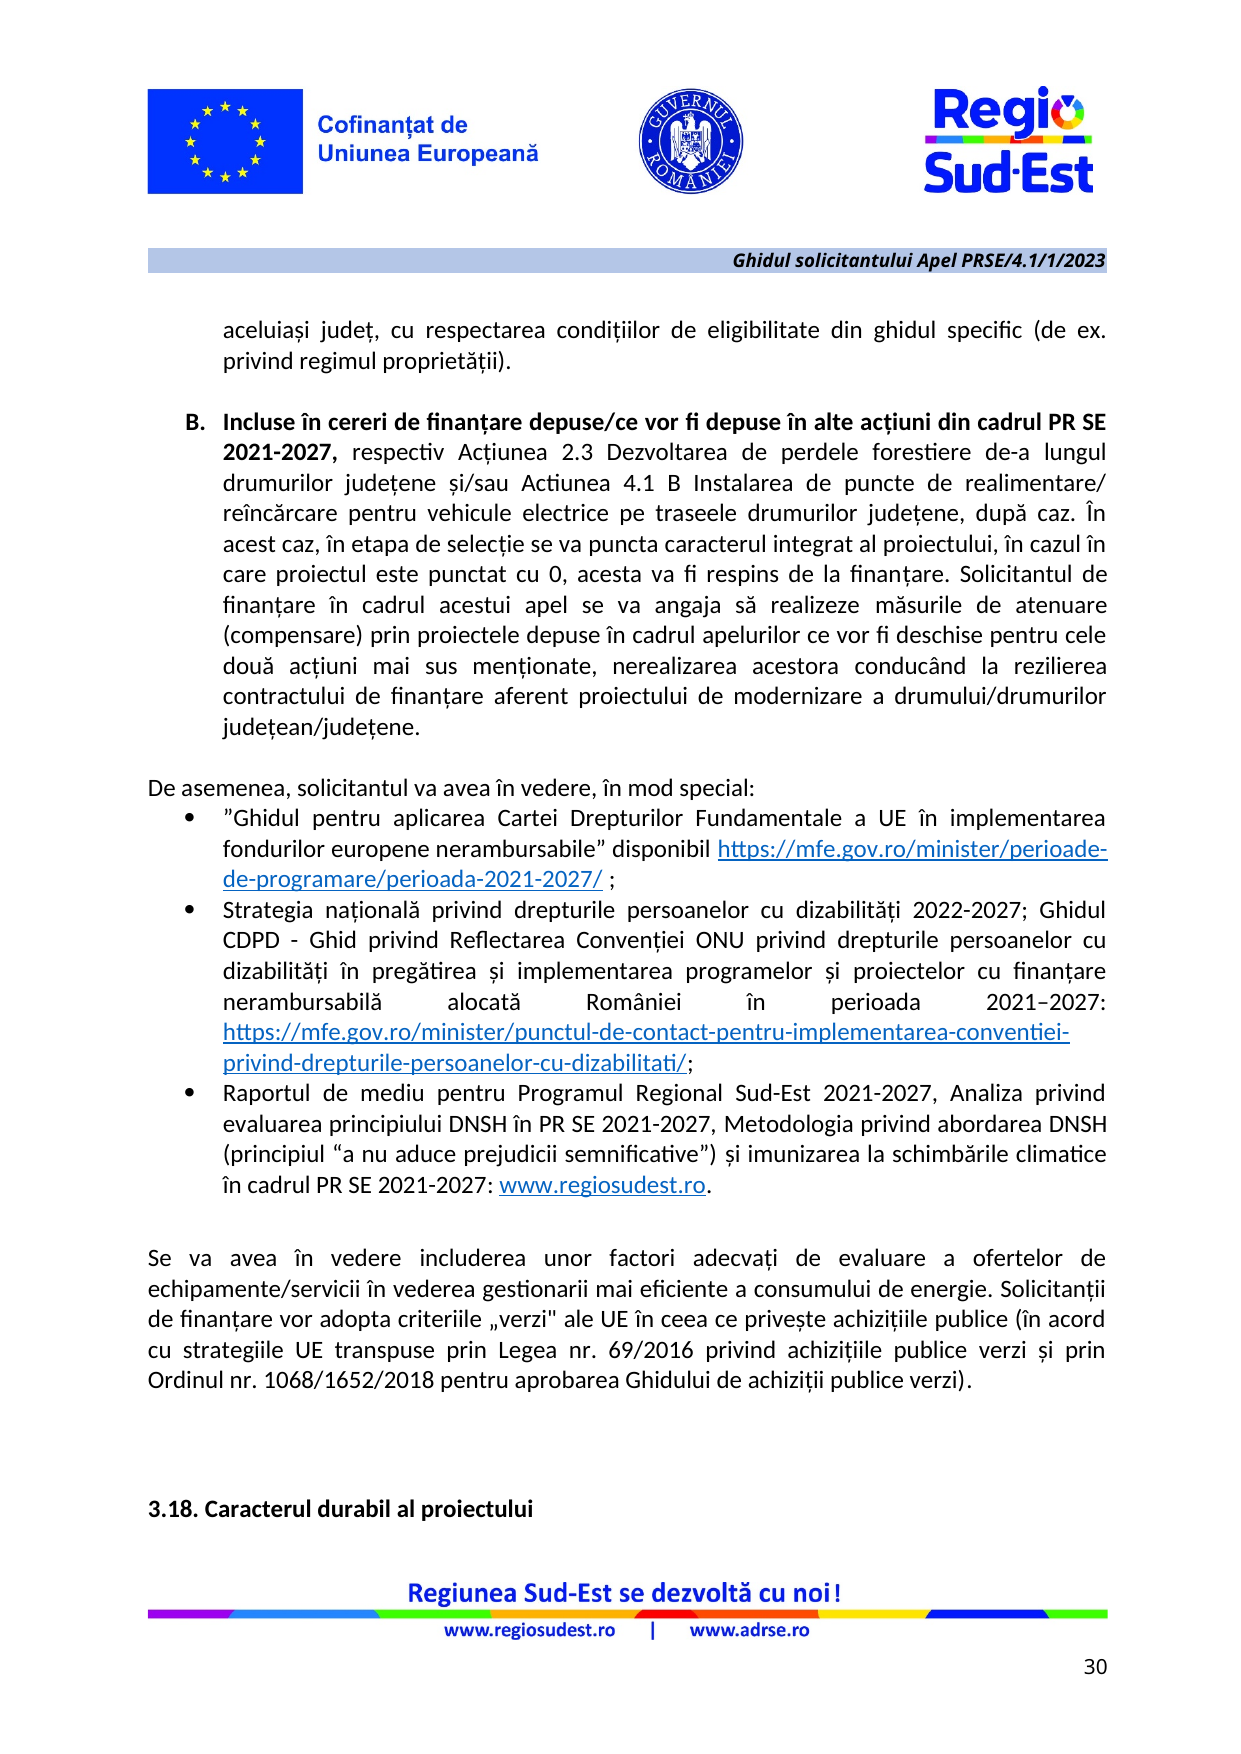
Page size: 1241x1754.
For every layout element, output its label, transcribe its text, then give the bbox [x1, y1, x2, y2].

list Strategia națională privind drepturile persoanelor cu dizabilități 2022-2027; Ghidul CDPD - Ghid privind Reflectarea Convenției ONU privind drepturile persoanelor cu dizabilități în pregătirea și implementarea programelor și proiectelor cu finanțare nerambursabilă alocată României în perioada 2021–2027: https://mfe.gov.ro/minister/punctul-de-contact-pentru-implementarea-conventiei-privind-drepturile-persoanelor-cu-dizabilitati/; [185, 894, 1107, 1077]
list Raportul de mediu pentru Programul Regional Sud-Est 2021-2027, Analiza privind evaluarea principiului DNSH în PR SE 2021-2027, Metodologia privind abordarea DNSH (principiul “a nu aduce prejudicii semnificative”) și imunizarea la schimbările climatice în cadrul PR SE 2021-2027: www.regiosudest.ro. [185, 1077, 1107, 1199]
subtitle 3.18. Caracterul durabil al proiectului [148, 1493, 1107, 1524]
list Incluse în cereri de finanţare depuse/ce vor fi depuse în alte acţiuni din cadrul PR SE 2021-2027, respectiv Acţiunea 2.3 Dezvoltarea de perdele forestiere de-a lungul drumurilor județene şi/sau Actiunea 4.1 B Instalarea de puncte de realimentare/ reîncărcare pentru vehicule electrice pe traseele drumurilor județene, după caz. În acest caz, în etapa de selecţie se va puncta caracterul integrat al proiectului, în cazul în care proiectul este punctat cu 0, acesta va fi respins de la finanţare. Solicitantul de finanţare în cadrul acestui apel se va angaja să realizeze măsurile de atenuare (compensare) prin proiectele depuse în cadrul apelurilor ce vor fi deschise pentru cele două acţiuni mai sus menţionate, nerealizarea acestora conducând la rezilierea contractului de finanţare aferent proiectului de modernizare a drumului/drumurilor judeţean/judeţene. [185, 406, 1107, 742]
list ”Ghidul pentru aplicarea Cartei Drepturilor Fundamentale a UE în implementarea fondurilor europene nerambursabile” disponibil https://mfe.gov.ro/minister/perioade-de-programare/perioada-2021-2027/ ; [185, 803, 1107, 894]
picture [147, 86, 1093, 195]
picture [147, 1582, 1108, 1640]
text De asemenea, solicitantul va avea în vedere, în mod special: [148, 772, 1107, 803]
text Se va avea în vedere includerea unor factori adecvați de evaluare a ofertelor de echipamente/servicii în vederea gestionarii mai eficiente a consumului de energie. Solicitanții de finanțare vor adopta criteriile „verzi" ale UE în ceea ce privește achizițiile publice (în acord cu strategiile UE transpuse prin Legea nr. 69/2016 privind achizițiile publice verzi și prin Ordinul nr. 1068/1652/2018 pentru aprobarea Ghidului de achiziții publice verzi). [148, 1242, 1107, 1395]
